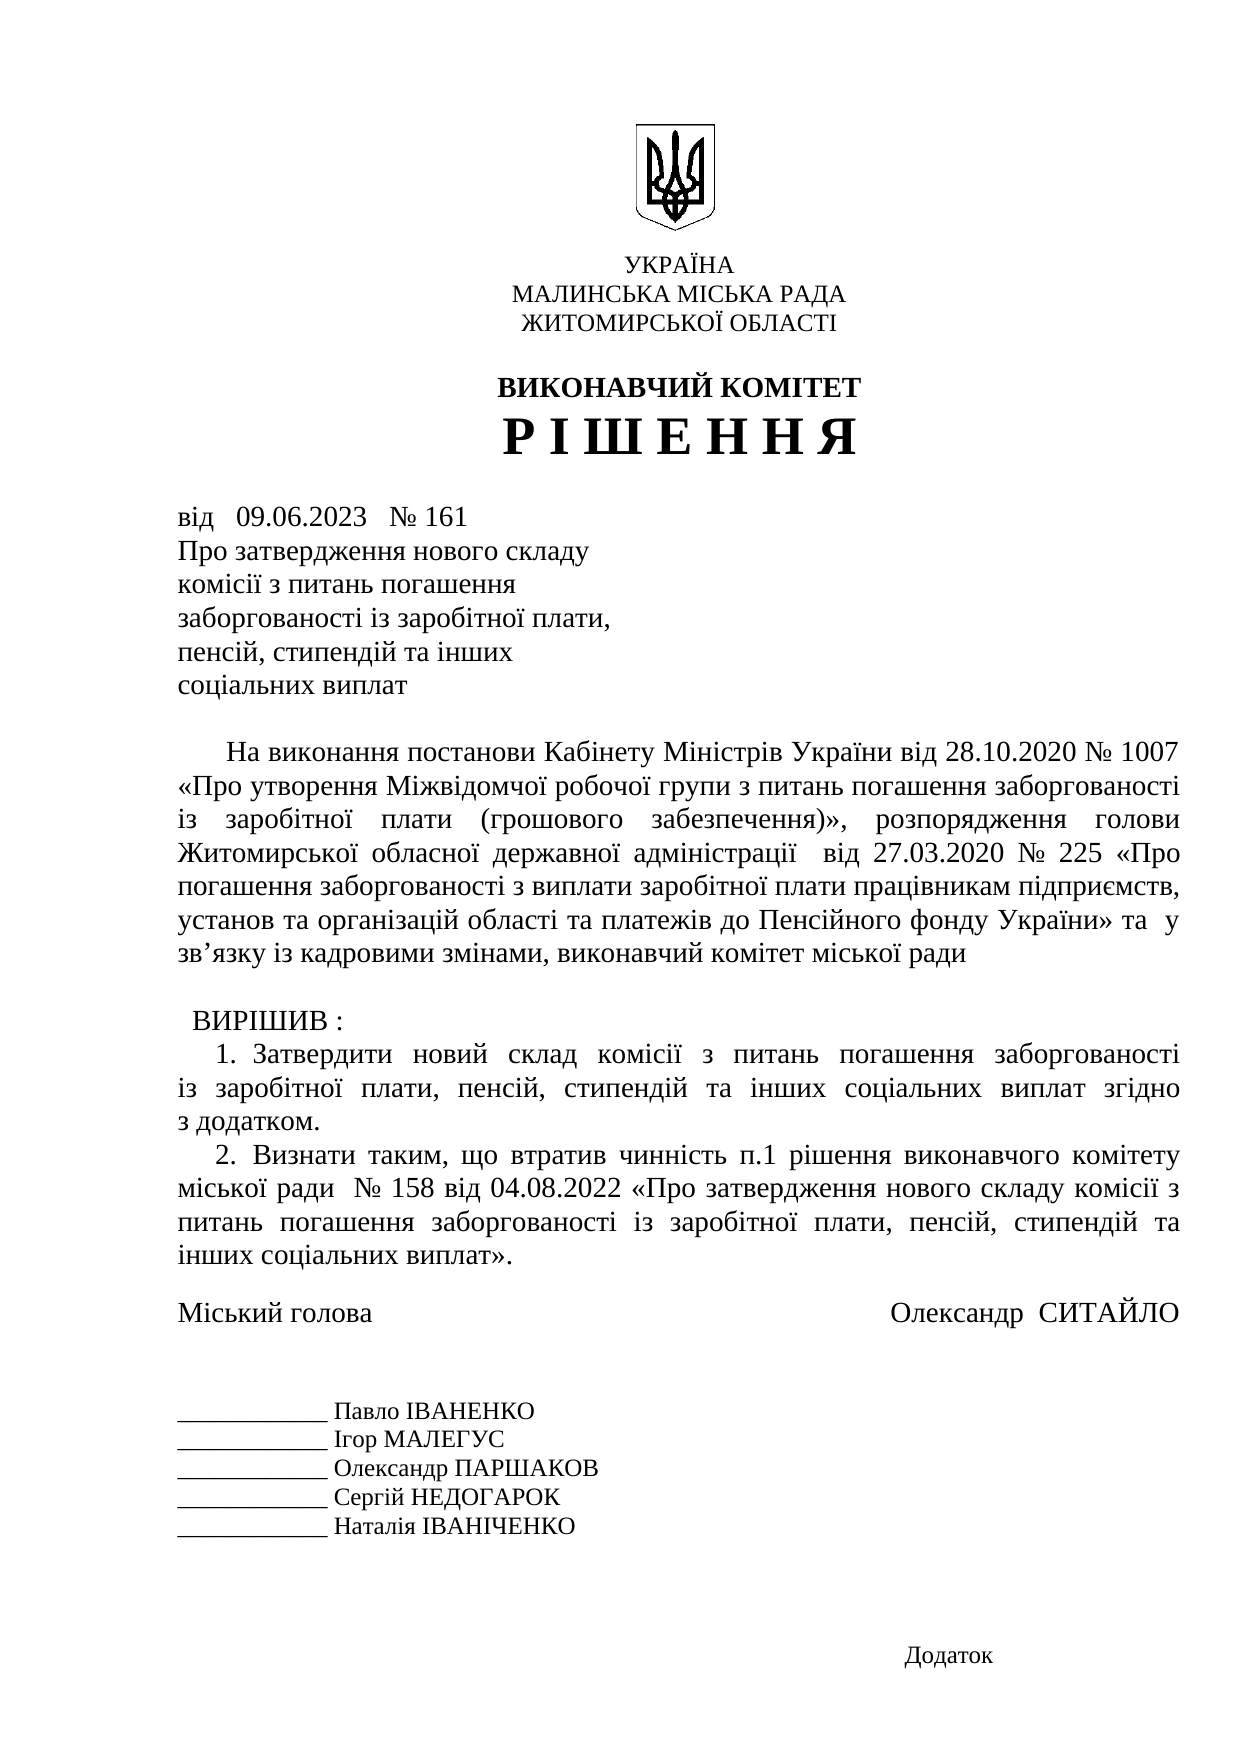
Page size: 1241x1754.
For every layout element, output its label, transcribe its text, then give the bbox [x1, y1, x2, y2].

text Додаток [890, 1640, 1181, 1669]
text ____________ Наталія ІВАНІЧЕНКО [177, 1511, 1181, 1539]
subtitle ВИКОНАВЧИЙ КОМІТЕТ [177, 370, 1181, 404]
list Визнати таким, що втратив чинність п.1 рішення виконавчого комітету міської ради № 158 від 04.08.2022 «Про затвердження нового складу комісії з питань погашення заборгованості із заробітної плати, пенсій, стипендій та інших соціальних виплат». [177, 1137, 1181, 1271]
subtitle УКРАЇНА [177, 250, 1181, 279]
list Затвердити новий склад комісії з питань погашення заборгованості із заробітної плати, пенсій, стипендій та інших соціальних виплат згідно з додатком. [177, 1036, 1181, 1137]
text соціальних виплат [177, 667, 1181, 701]
text заборгованості із заробітної плати, [177, 600, 1181, 634]
text Міський голова Олександр СИТАЙЛО [177, 1295, 1181, 1329]
text комісії з питань погашення [177, 567, 1181, 600]
text На виконання постанови Кабінету Міністрів України від 28.10.2020 № 1007 «Про утворення Міжвідомчої робочої групи з питань погашення заборгованості із заробітної плати (грошового забезпечення)», розпорядження голови Житомирської обласної державної адміністрації від 27.03.2020 № 225 «Про погашення заборгованості з виплати заробітної плати працівникам підприємств, установ та організацій області та платежів до Пенсійного фонду України» та у зв’язку із кадровими змінами, виконавчий комітет міської ради [177, 734, 1181, 969]
text МАЛИНСЬКА МІСЬКА РАДА [177, 279, 1181, 308]
text ____________ Ігор МАЛЕГУС [177, 1424, 1181, 1453]
text пенсій, стипендій та інших [177, 634, 1181, 667]
text ____________ Олександр ПАРШАКОВ [177, 1453, 1181, 1482]
picture [634, 123, 715, 232]
subtitle Р І Ш Е Н Н Я [177, 404, 1181, 466]
text ____________ Сергій НЕДОГАРОК [177, 1482, 1181, 1511]
text Про затвердження нового складу [177, 533, 1181, 567]
text ВИРІШИВ : [177, 1003, 1181, 1036]
text ЖИТОМИРСЬКОЇ ОБЛАСТІ [177, 308, 1181, 337]
text ____________ Павло ІВАНЕНКО [177, 1396, 1181, 1424]
text від 09.06.2023 № 161 [177, 499, 1181, 533]
